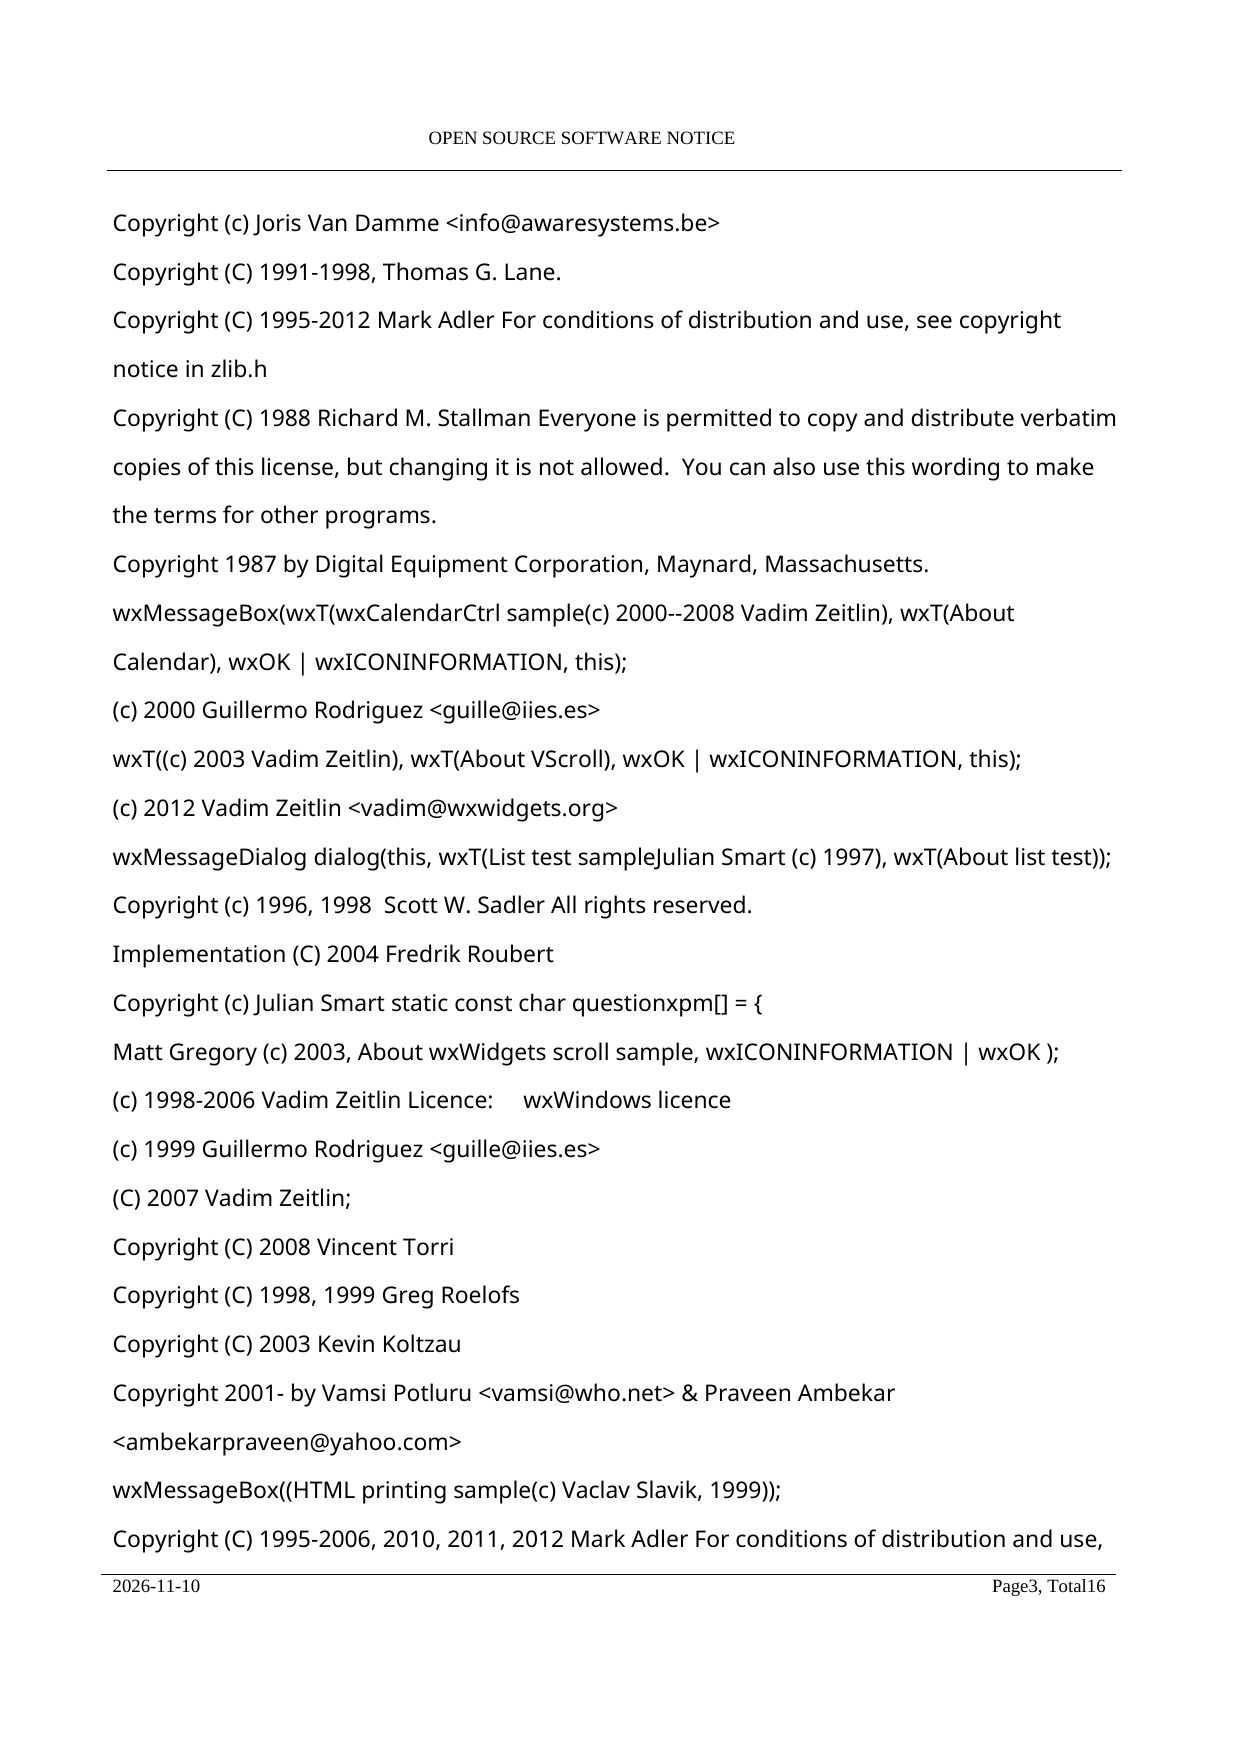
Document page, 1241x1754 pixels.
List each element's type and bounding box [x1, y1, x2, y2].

text [112, 206, 1128, 1555]
